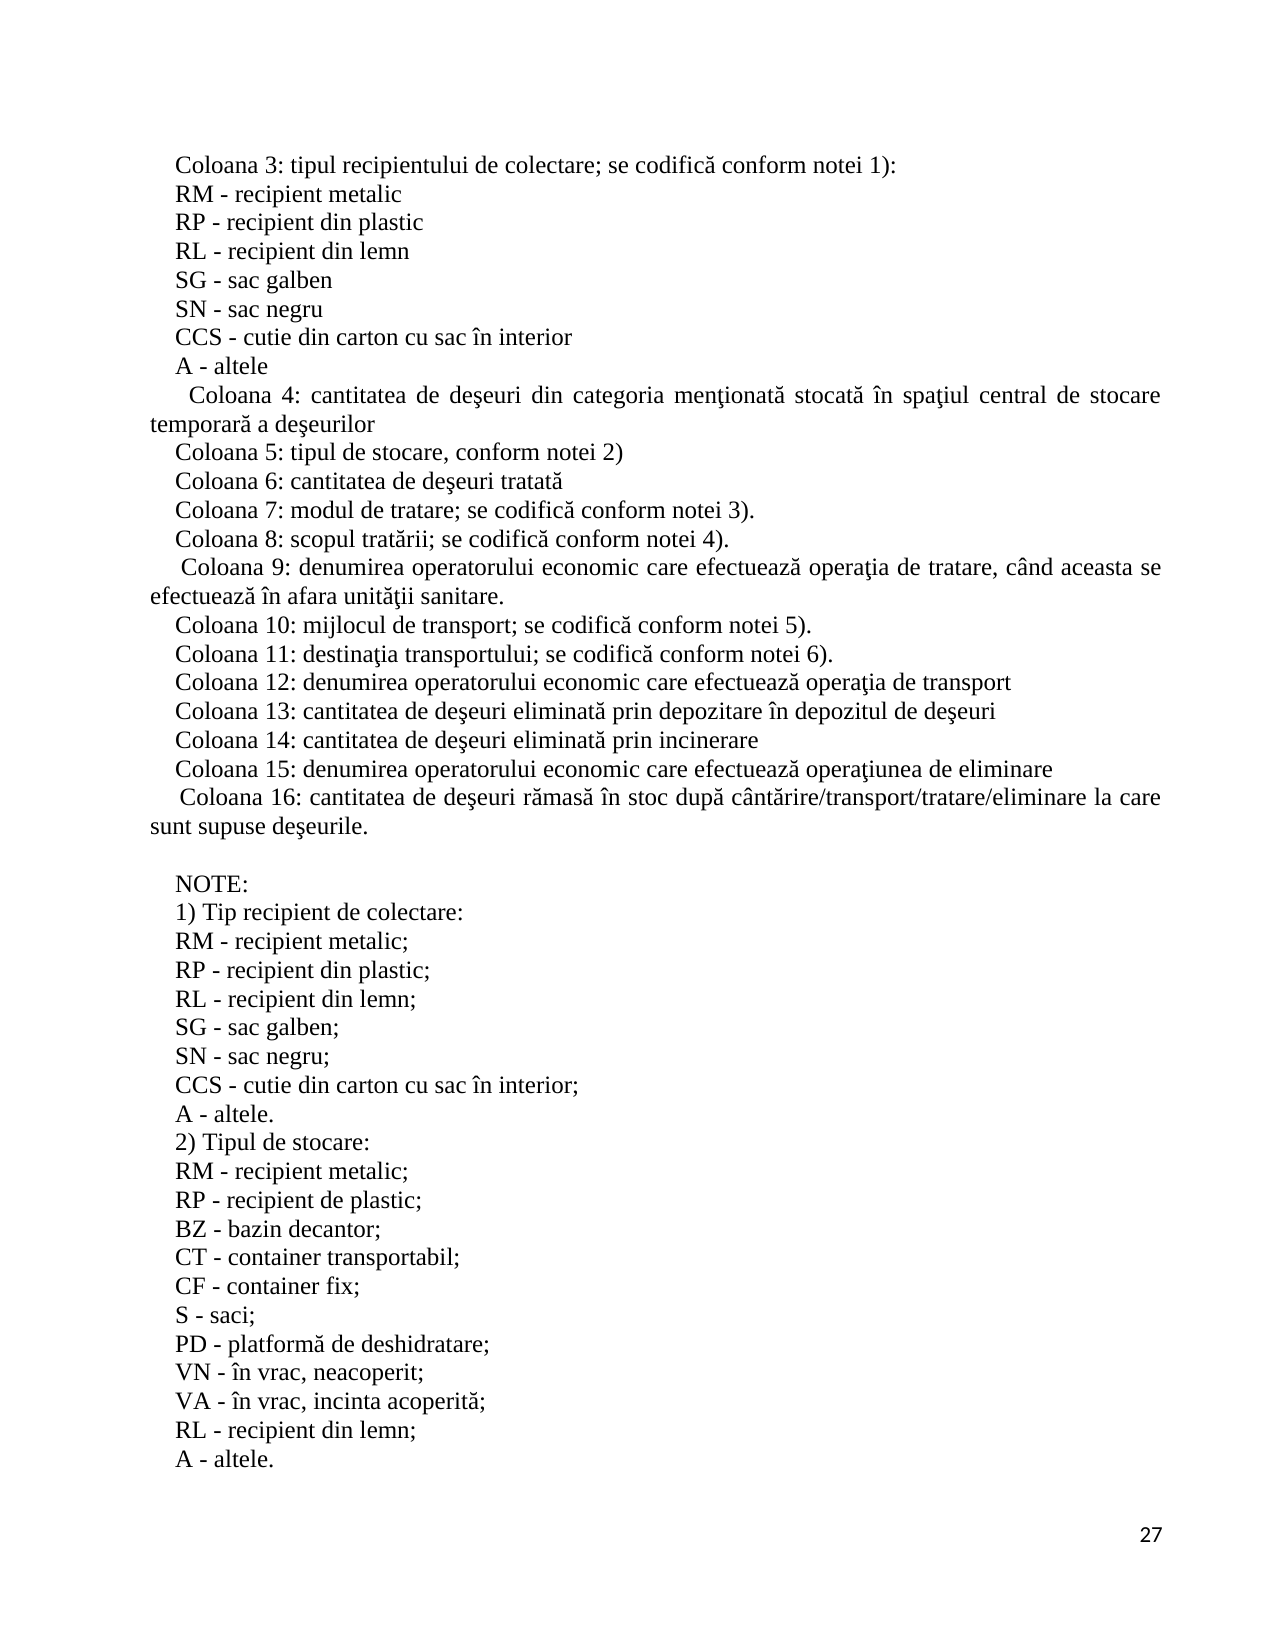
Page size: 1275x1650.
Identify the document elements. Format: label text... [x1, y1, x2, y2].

text NOTE: [150, 869, 1162, 897]
text CT - container transportabil; [150, 1242, 1162, 1271]
text RP - recipient din plastic; [150, 955, 1162, 984]
text CF - container fix; [150, 1271, 1162, 1300]
text SG - sac galben; [150, 1012, 1162, 1041]
text VN - în vrac, neacoperit; [150, 1357, 1162, 1386]
text Coloana 4: cantitatea de deşeuri din categoria menţionată stocată în spaţiul central de stocare temporară a deşeurilor [150, 380, 1162, 437]
text 1) Tip recipient de colectare: [150, 897, 1162, 926]
text CCS - cutie din carton cu sac în interior [150, 322, 1162, 351]
text Coloana 11: destinaţia transportului; se codifică conform notei 6). [150, 639, 1162, 667]
text Coloana 15: denumirea operatorului economic care efectuează operaţiunea de eliminare [150, 754, 1162, 782]
text Coloana 9: denumirea operatorului economic care efectuează operaţia de tratare, când aceasta se efectuează în afara unităţii sanitare. [150, 552, 1162, 610]
text Coloana 8: scopul tratării; se codifică conform notei 4). [150, 524, 1162, 552]
text BZ - bazin decantor; [150, 1214, 1162, 1242]
text Coloana 16: cantitatea de deşeuri rămasă în stoc după cântărire/transport/tratare/eliminare la care sunt supuse deşeurile. [150, 782, 1162, 840]
text Coloana 5: tipul de stocare, conform notei 2) [150, 437, 1162, 466]
text Coloana 14: cantitatea de deşeuri eliminată prin incinerare [150, 725, 1162, 754]
text RM - recipient metalic [150, 179, 1162, 207]
text SG - sac galben [150, 265, 1162, 294]
text SN - sac negru; [150, 1041, 1162, 1070]
text Coloana 12: denumirea operatorului economic care efectuează operaţia de transport [150, 667, 1162, 696]
text PD - platformă de deshidratare; [150, 1329, 1162, 1357]
text RP - recipient de plastic; [150, 1185, 1162, 1214]
text RM - recipient metalic; [150, 926, 1162, 955]
text RM - recipient metalic; [150, 1156, 1162, 1185]
text S - saci; [150, 1300, 1162, 1329]
text Coloana 3: tipul recipientului de colectare; se codifică conform notei 1): [150, 150, 1162, 179]
text RP - recipient din plastic [150, 207, 1162, 236]
text RL - recipient din lemn; [150, 984, 1162, 1012]
text Coloana 7: modul de tratare; se codifică conform notei 3). [150, 495, 1162, 524]
text Coloana 6: cantitatea de deşeuri tratată [150, 466, 1162, 495]
text SN - sac negru [150, 294, 1162, 322]
text Coloana 13: cantitatea de deşeuri eliminată prin depozitare în depozitul de deşeuri [150, 696, 1162, 725]
text RL - recipient din lemn [150, 236, 1162, 265]
text VA - în vrac, incinta acoperită; [150, 1386, 1162, 1415]
text CCS - cutie din carton cu sac în interior; [150, 1070, 1162, 1099]
text 2) Tipul de stocare: [150, 1127, 1162, 1156]
text RL - recipient din lemn; [150, 1415, 1162, 1444]
text A - altele. [150, 1099, 1162, 1127]
text A - altele [150, 351, 1162, 380]
text Coloana 10: mijlocul de transport; se codifică conform notei 5). [150, 610, 1162, 639]
text A - altele. [150, 1444, 1162, 1472]
